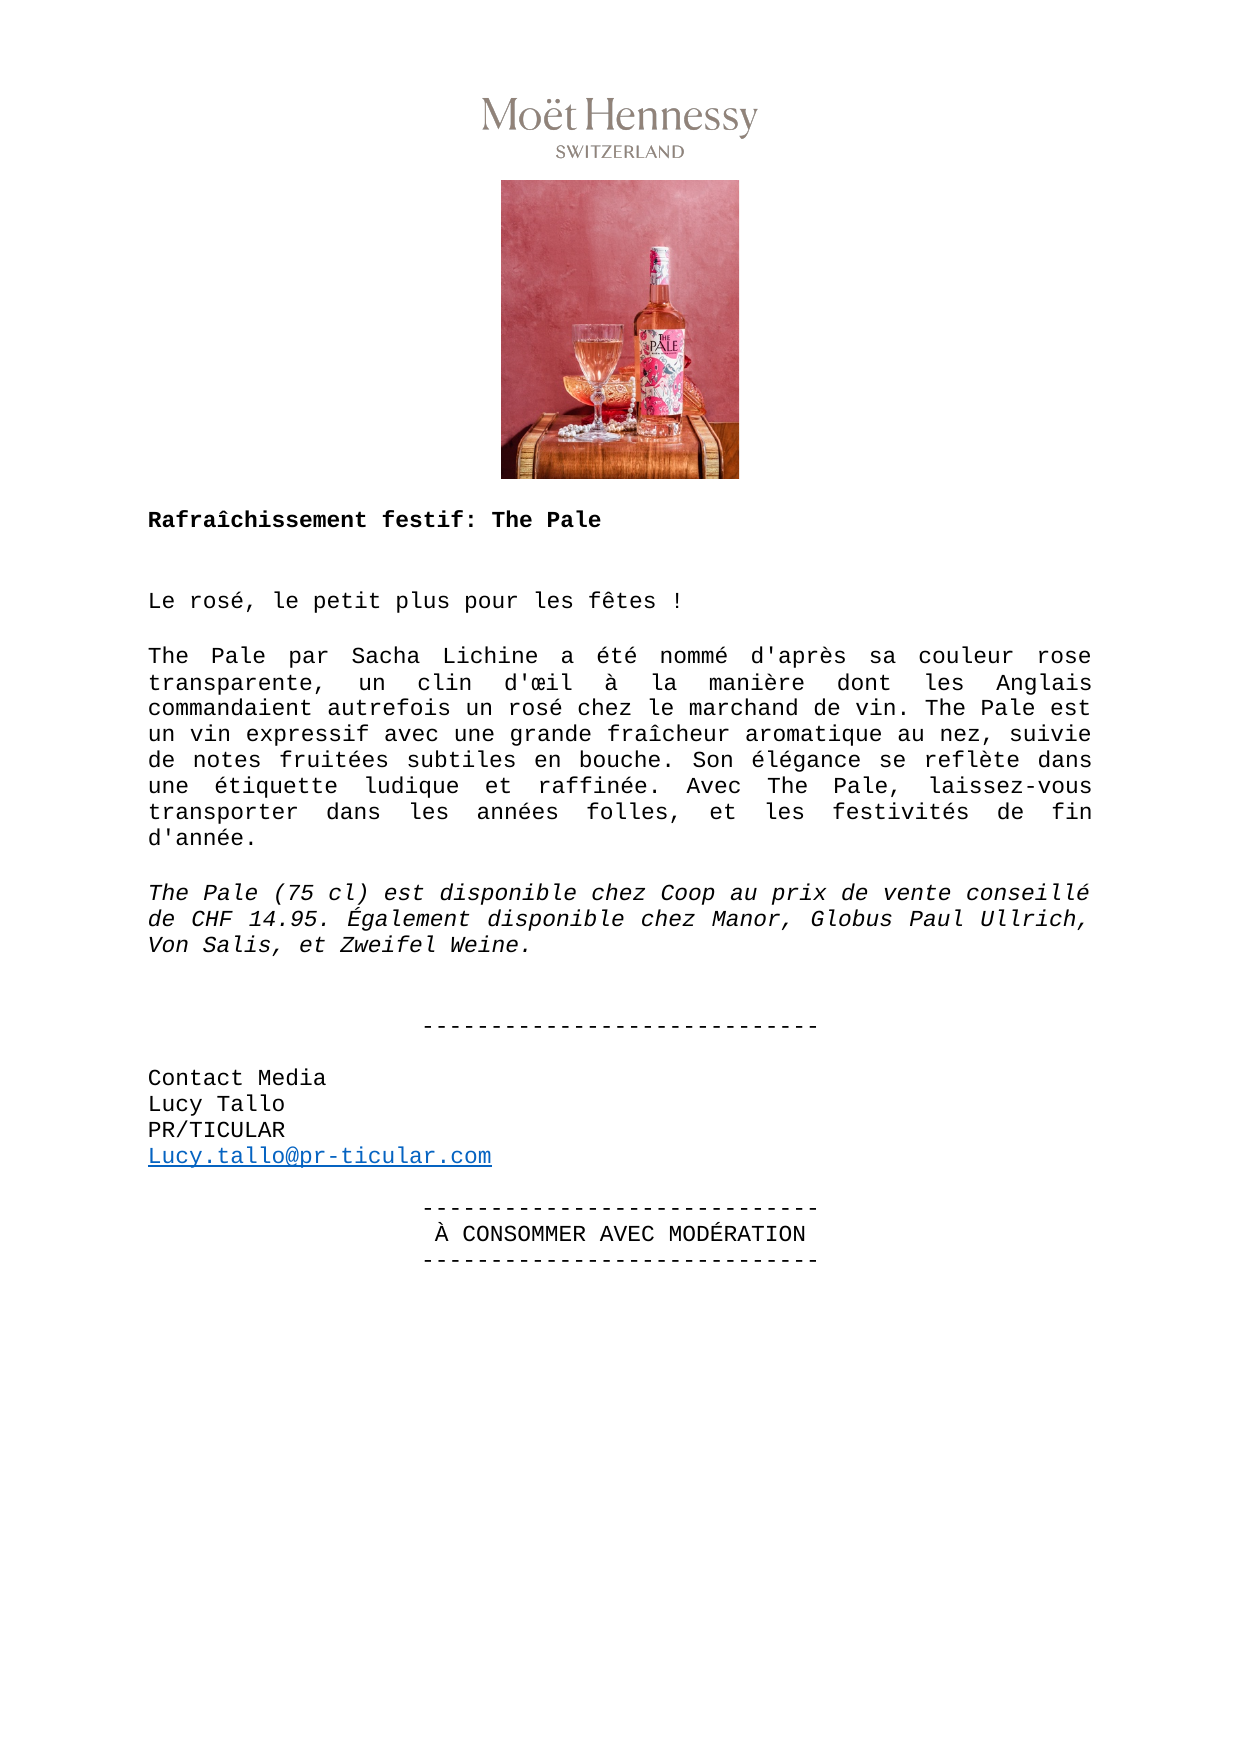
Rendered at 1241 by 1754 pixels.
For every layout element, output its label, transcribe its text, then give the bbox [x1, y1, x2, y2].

text ----------------------------- [148, 1248, 1093, 1274]
text À CONSOMMER AVEC MODÉRATION [148, 1222, 1093, 1248]
text Rafraîchissement festif: The Pale [148, 509, 1093, 535]
picture [452, 73, 788, 479]
text Contact Media [148, 1066, 1093, 1092]
text Le rosé, le petit plus pour les fêtes ! [148, 590, 1093, 616]
text The Pale par Sacha Lichine a été nommé d'après sa couleur rose transparente, un clin d'œil à la manière dont les Anglais commandaient autrefois un rosé chez le marchand de vin. The Pale est un vin expressif avec une grande fraîcheur aromatique au nez, suivie de notes fruitées subtiles en bouche. Son élégance se reflète dans une étiquette ludique et raffinée. Avec The Pale, laissez-vous transporter dans les années folles, et les festivités de fin d'année. [148, 645, 1093, 852]
text Lucy Tallo [148, 1092, 1093, 1118]
text PR/TICULAR Lucy.tallo@pr-ticular.com [148, 1118, 1093, 1170]
text The Pale (75 cl) est disponible chez Coop au prix de vente conseillé de CHF 14.95. Également disponible chez Manor, Globus Paul Ullrich, Von Salis, et Zweifel Weine. [148, 882, 1093, 959]
text ----------------------------- [148, 1196, 1093, 1222]
text ----------------------------- [148, 1014, 1093, 1040]
